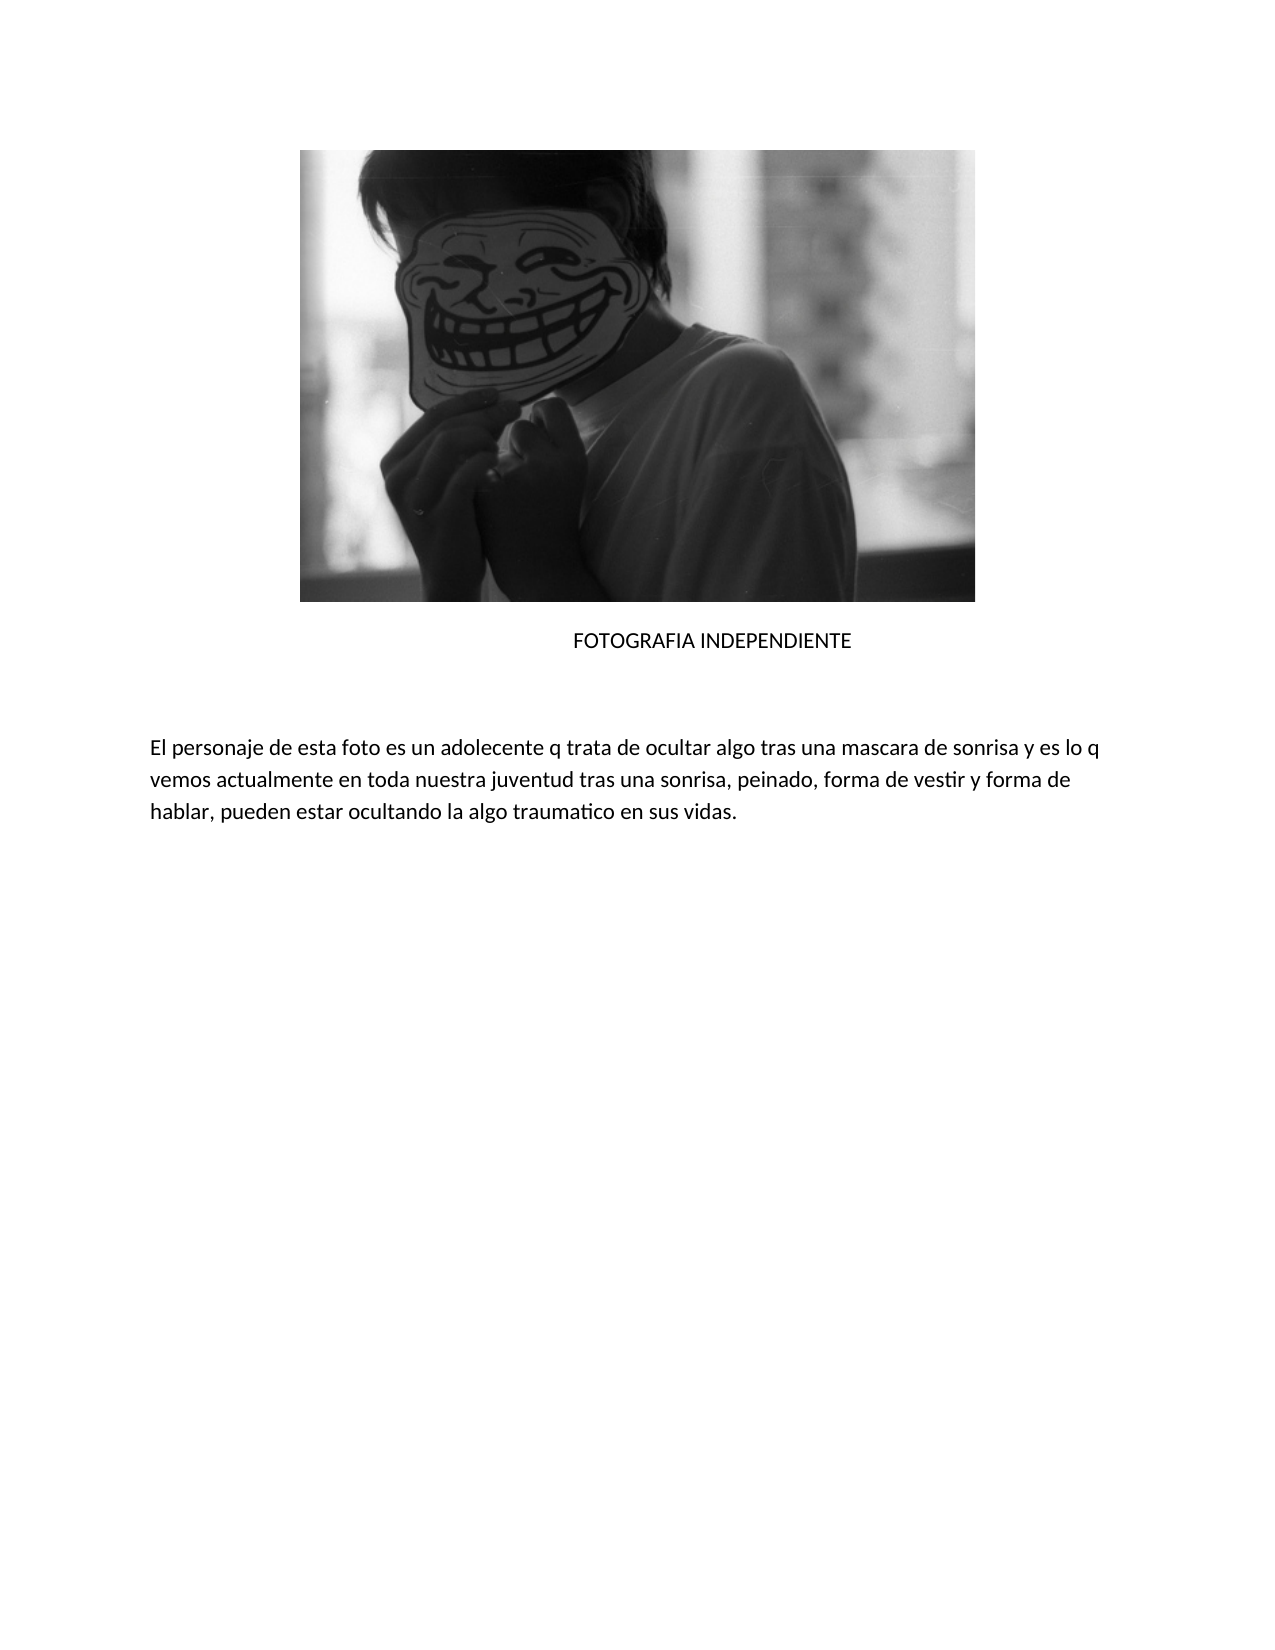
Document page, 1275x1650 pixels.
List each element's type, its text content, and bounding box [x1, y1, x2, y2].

text El personaje de esta foto es un adolecente q trata de ocultar algo tras una mascara de sonrisa y es lo q vemos actualmente en toda nuestra juventud tras una sonrisa, peinado, forma de vestir y forma de hablar, pueden estar ocultando la algo traumatico en sus vidas. [150, 733, 1125, 825]
picture [300, 150, 976, 602]
text FOTOGRAFIA INDEPENDIENTE [225, 627, 1125, 654]
